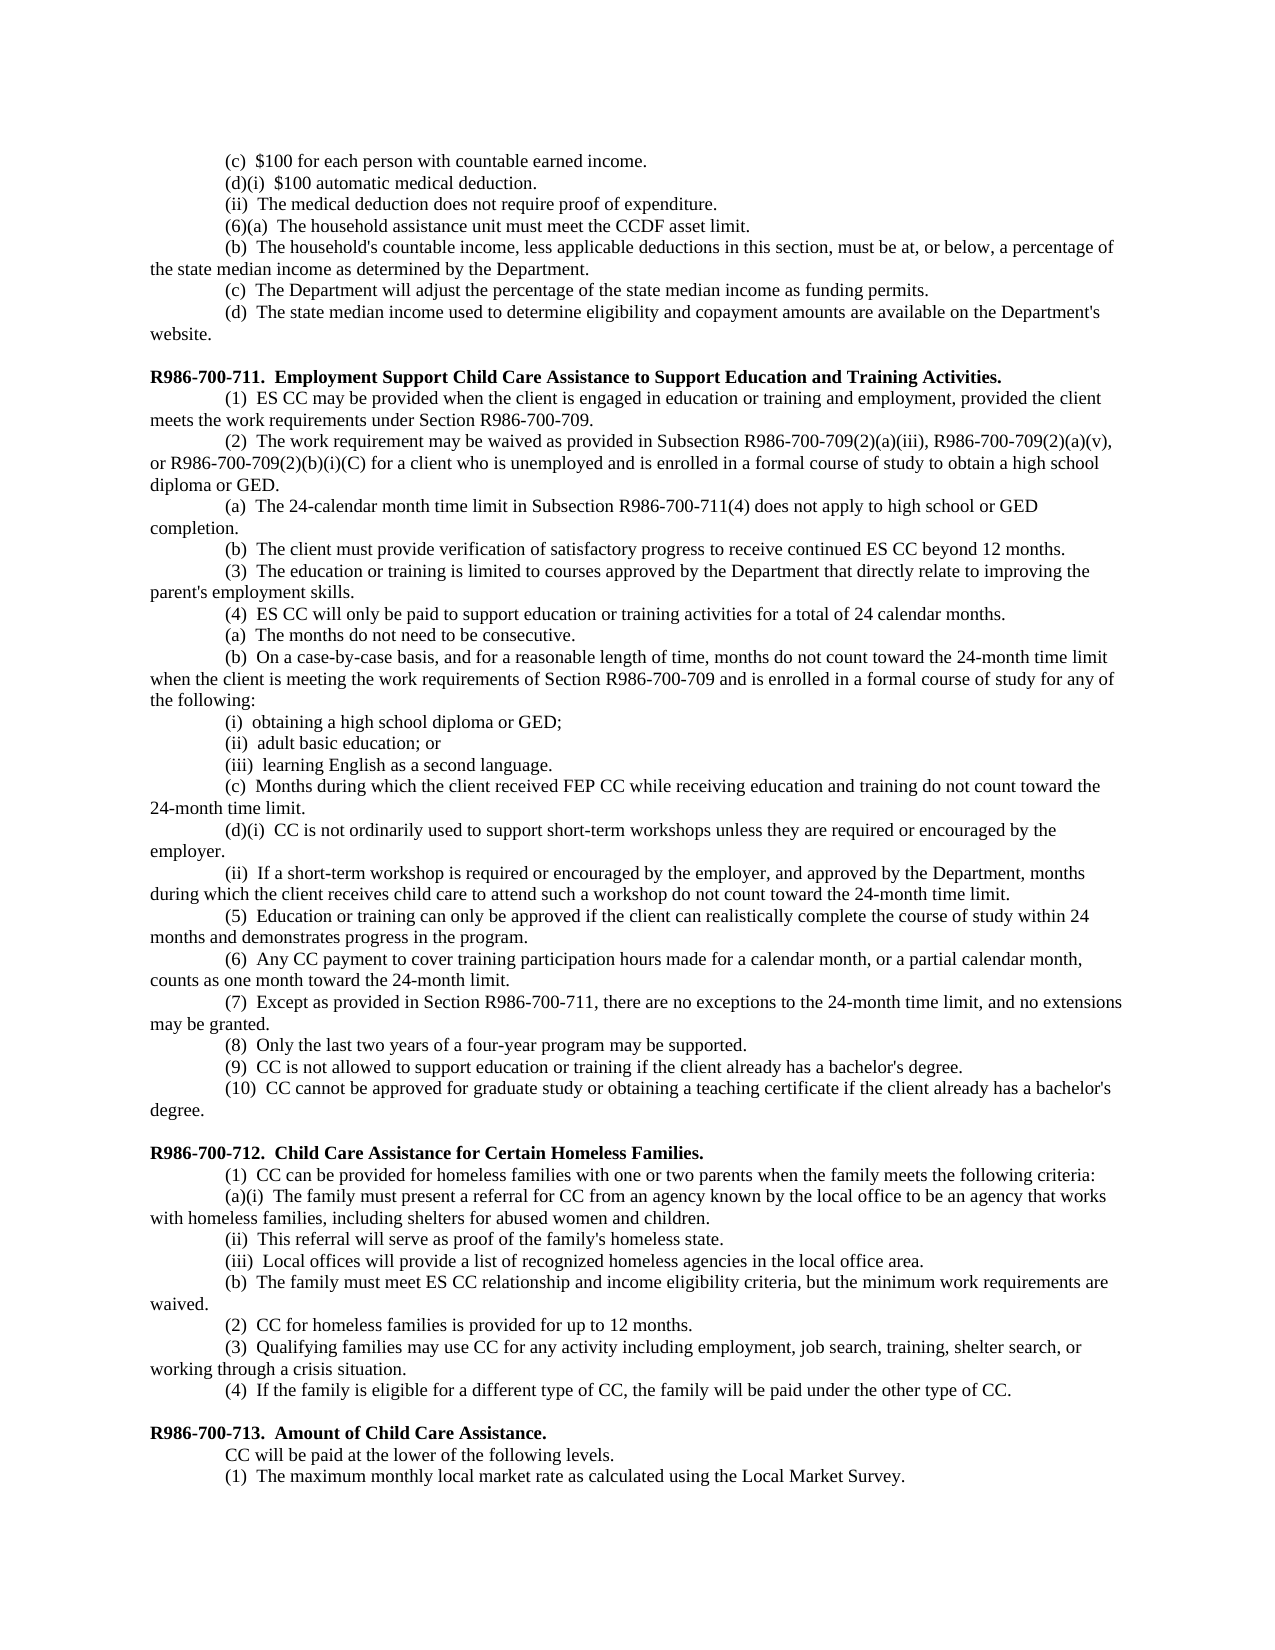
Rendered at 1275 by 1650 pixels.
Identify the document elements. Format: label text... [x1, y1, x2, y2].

text CC will be paid at the lower of the following levels. [150, 1444, 1125, 1465]
text (ii) This referral will serve as proof of the family's homeless state. [150, 1228, 1125, 1250]
text (ii) If a short-term workshop is required or encouraged by the employer, and approved by the Department, months during which the client receives child care to attend such a workshop do not count toward the 24-month time limit. [150, 862, 1125, 905]
text (c) The Department will adjust the percentage of the state median income as funding permits. [150, 279, 1125, 301]
text (3) Qualifying families may use CC for any activity including employment, job search, training, shelter search, or working through a crisis situation. [150, 1336, 1125, 1379]
text (7) Except as provided in Section R986-700-711, there are no exceptions to the 24-month time limit, and no extensions may be granted. [150, 991, 1125, 1034]
text (b) On a case-by-case basis, and for a reasonable length of time, months do not count toward the 24-month time limit when the client is meeting the work requirements of Section R986-700-709 and is enrolled in a formal course of study for any of the following: [150, 646, 1125, 711]
text (2) The work requirement may be waived as provided in Subsection R986-700-709(2)(a)(iii), R986-700-709(2)(a)(v), or R986-700-709(2)(b)(i)(C) for a client who is unemployed and is enrolled in a formal course of study to obtain a high school diploma or GED. [150, 430, 1125, 495]
text (8) Only the last two years of a four-year program may be supported. [150, 1034, 1125, 1056]
text (i) obtaining a high school diploma or GED; [150, 711, 1125, 732]
text (6) Any CC payment to cover training participation hours made for a calendar month, or a partial calendar month, counts as one month toward the 24-month limit. [150, 948, 1125, 991]
text (5) Education or training can only be approved if the client can realistically complete the course of study within 24 months and demonstrates progress in the program. [150, 905, 1125, 948]
text (4) If the family is eligible for a different type of CC, the family will be paid under the other type of CC. [150, 1379, 1125, 1401]
text R986-700-713. Amount of Child Care Assistance. [150, 1422, 1125, 1444]
text (a) The months do not need to be consecutive. [150, 624, 1125, 646]
text (a) The 24-calendar month time limit in Subsection R986-700-711(4) does not apply to high school or GED completion. [150, 495, 1125, 538]
text R986-700-711. Employment Support Child Care Assistance to Support Education and Training Activities. [150, 366, 1125, 387]
text (10) CC cannot be approved for graduate study or obtaining a teaching certificate if the client already has a bachelor's degree. [150, 1077, 1125, 1120]
text (9) CC is not allowed to support education or training if the client already has a bachelor's degree. [150, 1056, 1125, 1077]
text (ii) adult basic education; or [150, 732, 1125, 754]
text (3) The education or training is limited to courses approved by the Department that directly relate to improving the parent's employment skills. [150, 560, 1125, 603]
text (b) The client must provide verification of satisfactory progress to receive continued ES CC beyond 12 months. [150, 538, 1125, 560]
text (c) Months during which the client received FEP CC while receiving education and training do not count toward the 24-month time limit. [150, 775, 1125, 818]
text R986-700-712. Child Care Assistance for Certain Homeless Families. [150, 1142, 1125, 1163]
text (iii) Local offices will provide a list of recognized homeless agencies in the local office area. [150, 1250, 1125, 1271]
text (d)(i) CC is not ordinarily used to support short-term workshops unless they are required or encouraged by the employer. [150, 818, 1125, 862]
text (d)(i) $100 automatic medical deduction. [150, 172, 1125, 193]
text (a)(i) The family must present a referral for CC from an agency known by the local office to be an agency that works with homeless families, including shelters for abused women and children. [150, 1185, 1125, 1228]
text (d) The state median income used to determine eligibility and copayment amounts are available on the Department's website. [150, 301, 1125, 344]
text (b) The household's countable income, less applicable deductions in this section, must be at, or below, a percentage of the state median income as determined by the Department. [150, 236, 1125, 279]
text (1) CC can be provided for homeless families with one or two parents when the family meets the following criteria: [150, 1163, 1125, 1185]
text (4) ES CC will only be paid to support education or training activities for a total of 24 calendar months. [150, 603, 1125, 624]
text (6)(a) The household assistance unit must meet the CCDF asset limit. [150, 215, 1125, 236]
text (2) CC for homeless families is provided for up to 12 months. [150, 1314, 1125, 1336]
text (ii) The medical deduction does not require proof of expenditure. [150, 193, 1125, 215]
text (b) The family must meet ES CC relationship and income eligibility criteria, but the minimum work requirements are waived. [150, 1271, 1125, 1314]
text (c) $100 for each person with countable earned income. [150, 150, 1125, 172]
text (iii) learning English as a second language. [150, 754, 1125, 775]
text (1) The maximum monthly local market rate as calculated using the Local Market Survey. [150, 1465, 1125, 1487]
text (1) ES CC may be provided when the client is engaged in education or training and employment, provided the client meets the work requirements under Section R986-700-709. [150, 387, 1125, 430]
